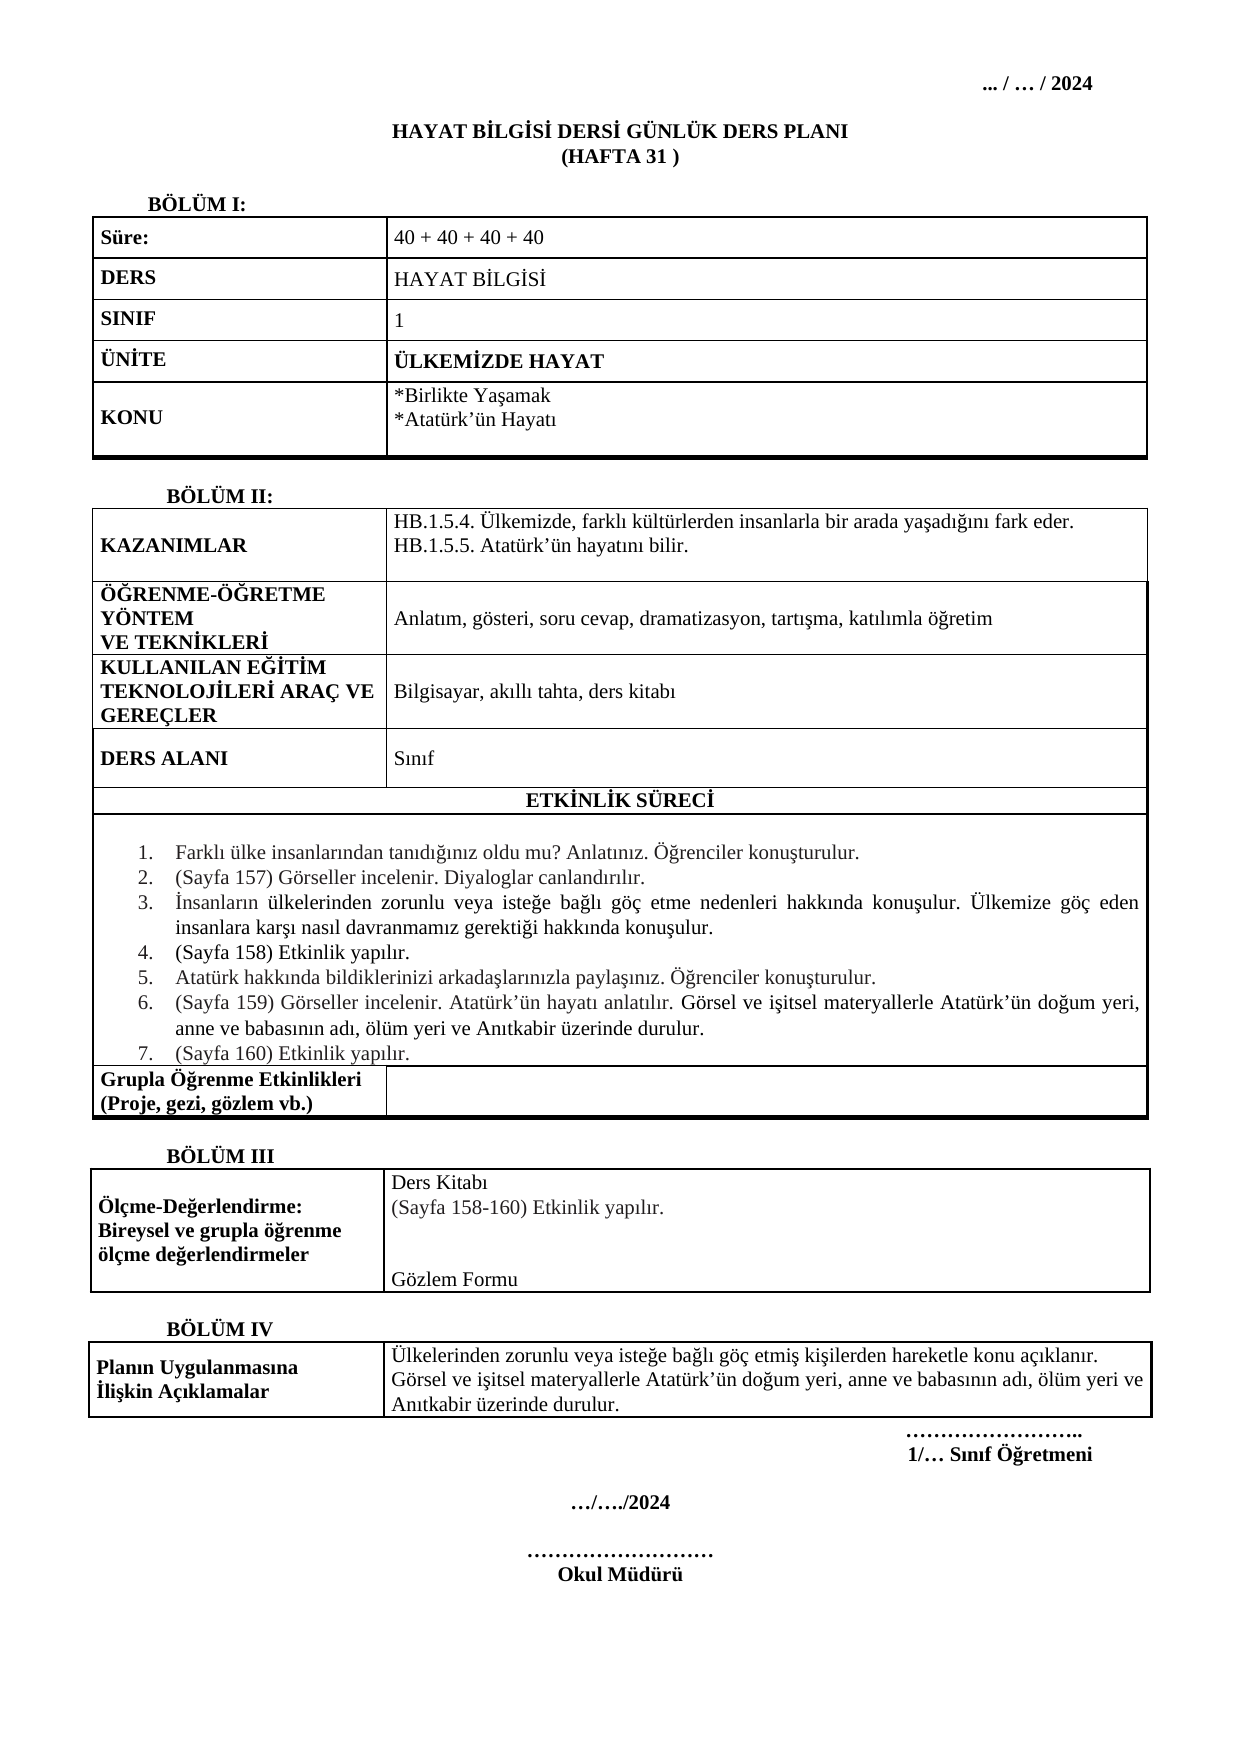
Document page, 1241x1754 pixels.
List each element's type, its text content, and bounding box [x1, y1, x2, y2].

table_cell ETKİNLİK SÜRECİ [94, 788, 1146, 812]
table_header Ölçme-Değerlendirme: Bireysel ve grupla öğrenme ölçme değerlendirmeler [92, 1170, 383, 1291]
text BÖLÜM II: [148, 484, 1092, 508]
table_cell SINIF [94, 300, 386, 340]
table_cell 1 [388, 300, 1146, 340]
table_header Süre: [94, 218, 386, 257]
table_cell ÖĞRENME-ÖĞRETME YÖNTEM VE TEKNİKLERİ [93, 582, 386, 654]
table_cell KULLANILAN EĞİTİM TEKNOLOJİLERİ ARAÇ VE GEREÇLER [93, 655, 386, 727]
table_cell *Birlikte Yaşamak *Atatürk’ün Hayatı [388, 383, 1146, 455]
table_header Ülkelerinden zorunlu veya isteğe bağlı göç etmiş kişilerden hareketle konu açıklanır. Görsel ve işitsel materyallerle Atatürk’ün doğum yeri, anne ve babasının adı, ölüm yeri ve Anıtkabir üzerinde durulur. [385, 1343, 1150, 1416]
text ……………………… [148, 1538, 1092, 1562]
table_cell ÜLKEMİZDE HAYAT [388, 341, 1146, 381]
text …………………….. [148, 1418, 1092, 1442]
text 1/… Sınıf Öğretmeni [148, 1442, 1092, 1466]
table_cell Grupla Öğrenme Etkinlikleri (Proje, gezi, gözlem vb.) [94, 1066, 386, 1115]
subtitle BÖLÜM III [148, 1143, 1092, 1168]
table_cell Anlatım, gösteri, soru cevap, dramatizasyon, tartışma, katılımla öğretim [387, 582, 1146, 654]
text ... / … / 2024 [148, 71, 1092, 95]
table_cell KONU [94, 383, 386, 455]
table_header 40 + 40 + 40 + 40 [388, 218, 1146, 257]
table_cell DERS [94, 259, 386, 298]
table_header HB.1.5.4. Ülkemizde, farklı kültürlerden insanlarla bir arada yaşadığını fark eder. HB.1.5.5. Atatürk’ün hayatını bilir. [387, 509, 1147, 581]
table_cell Bilgisayar, akıllı tahta, ders kitabı [387, 655, 1146, 727]
table_cell [387, 1067, 1146, 1115]
table_header KAZANIMLAR [93, 509, 386, 581]
table_header Planın Uygulanmasına İlişkin Açıklamalar [90, 1343, 383, 1416]
table_header Ders Kitabı (Sayfa 158-160) Etkinlik yapılır. Gözlem Formu [385, 1170, 1149, 1291]
text HAYAT BİLGİSİ DERSİ GÜNLÜK DERS PLANI [148, 119, 1092, 143]
text …/…./2024 [148, 1490, 1092, 1514]
table_cell HAYAT BİLGİSİ [388, 259, 1146, 298]
table_cell Farklı ülke insanlarından tanıdığınız oldu mu? Anlatınız. Öğrenciler konuşturulur. (Sayfa 157) Görseller incelenir. Diyaloglar canlandırılır. İnsanların ülkelerinden zorunlu veya isteğe bağlı göç etme nedenleri hakkında konuşulur. Ülkemize göç eden insanlara karşı nasıl davranmamız gerektiği hakkında konuşulur. (Sayfa 158) Etkinlik yapılır. Atatürk hakkında bildiklerinizi arkadaşlarınızla paylaşınız. Öğrenciler konuşturulur. (Sayfa 159) Görseller incelenir. Atatürk’ün hayatı anlatılır. Görsel ve işitsel materyallerle Atatürk’ün doğum yeri, anne ve babasının adı, ölüm yeri ve Anıtkabir üzerinde durulur. (Sayfa 160) Etkinlik yapılır. [94, 815, 1146, 1064]
table_cell Sınıf [387, 729, 1146, 787]
text Okul Müdürü [148, 1562, 1092, 1586]
text BÖLÜM I: [148, 192, 1092, 216]
text (HAFTA 31 ) [148, 143, 1092, 168]
subtitle BÖLÜM IV [148, 1317, 1092, 1341]
table_cell ÜNİTE [94, 341, 386, 381]
table_cell DERS ALANI [94, 729, 386, 787]
